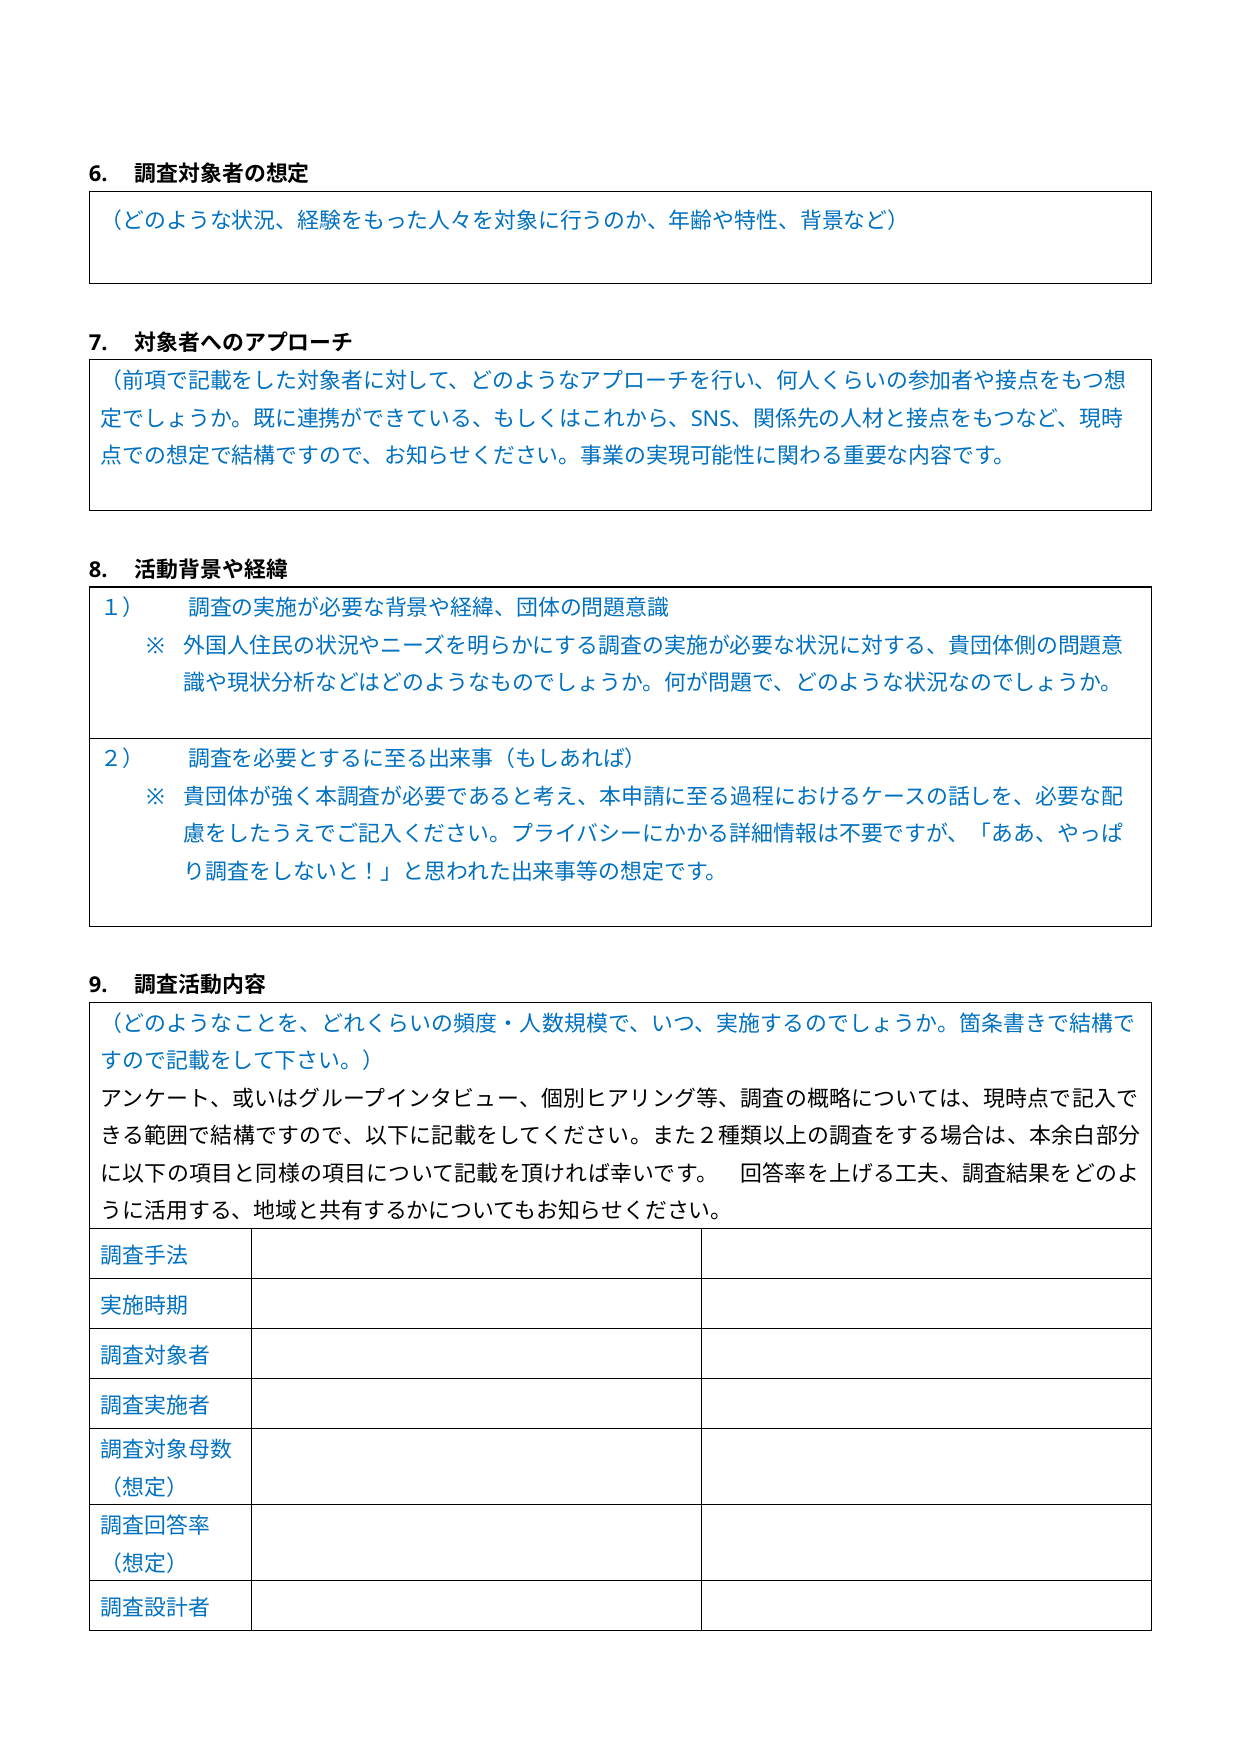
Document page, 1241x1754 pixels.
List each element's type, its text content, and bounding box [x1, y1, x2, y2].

table_cell [252, 1429, 701, 1504]
list 調査活動内容 [89, 964, 1152, 1002]
table_header 調査の実施が必要な背景や経緯、団体の問題意識 外国人住民の状況やニーズを明らかにする調査の実施が必要な状況に対する、貴団体側の問題意識や現状分析などはどのようなものでしょうか。何が問題で、どのような状況なのでしょうか。 [90, 588, 1151, 737]
table_cell [702, 1229, 1151, 1278]
table_cell 調査回答率（想定） [90, 1505, 251, 1580]
table_cell 調査対象母数（想定） [90, 1429, 251, 1504]
list 対象者へのアプローチ [89, 322, 1152, 359]
table_cell [702, 1505, 1151, 1580]
table_cell 実施時期 [90, 1279, 251, 1328]
table_cell 調査対象者 [90, 1329, 251, 1378]
table_cell [252, 1581, 701, 1630]
table_cell 調査実施者 [90, 1379, 251, 1428]
table_cell [702, 1329, 1151, 1378]
table_cell [702, 1379, 1151, 1428]
table_cell [252, 1279, 701, 1328]
list 調査対象者の想定 [89, 153, 1152, 191]
table_cell 調査設計者 [90, 1581, 251, 1630]
table_header （どのようなことを、どれくらいの頻度・人数規模で、いつ、実施するのでしょうか。箇条書きで結構ですので記載をして下さい。） アンケート、或いはグループインタビュー、個別ヒアリング等、調査の概略については、現時点で記入できる範囲で結構ですので、以下に記載をしてください。また２種類以上の調査をする場合は、本余白部分に以下の項目と同様の項目について記載を頂ければ幸いです。 回答率を上げる工夫、調査結果をどのように活用する、地域と共有するかについてもお知らせください。 [90, 1003, 1151, 1228]
table_cell [252, 1379, 701, 1428]
table_cell [702, 1279, 1151, 1328]
table_header （前項で記載をした対象者に対して、どのようなアプローチを行い、何人くらいの参加者や接点をもつ想定でしょうか。既に連携ができている、もしくはこれから、SNS、関係先の人材と接点をもつなど、現時点での想定で結構ですので、お知らせください。事業の実現可能性に関わる重要な内容です。 [90, 360, 1151, 510]
table_cell [252, 1229, 701, 1278]
table_header （どのような状況、経験をもった人々を対象に行うのか、年齢や特性、背景など） [90, 192, 1151, 283]
list 活動背景や経緯 [89, 549, 1152, 586]
table_cell [702, 1581, 1151, 1630]
table_cell [252, 1329, 701, 1378]
table_cell [702, 1429, 1151, 1504]
table_cell [252, 1505, 701, 1580]
table_cell 調査を必要とするに至る出来事（もしあれば） 貴団体が強く本調査が必要であると考え、本申請に至る過程におけるケースの話しを、必要な配慮をしたうえでご記入ください。プライバシーにかかる詳細情報は不要ですが、「ああ、やっぱり調査をしないと！」と思われた出来事等の想定です。 [90, 739, 1151, 926]
table_cell 調査手法 [90, 1229, 251, 1278]
